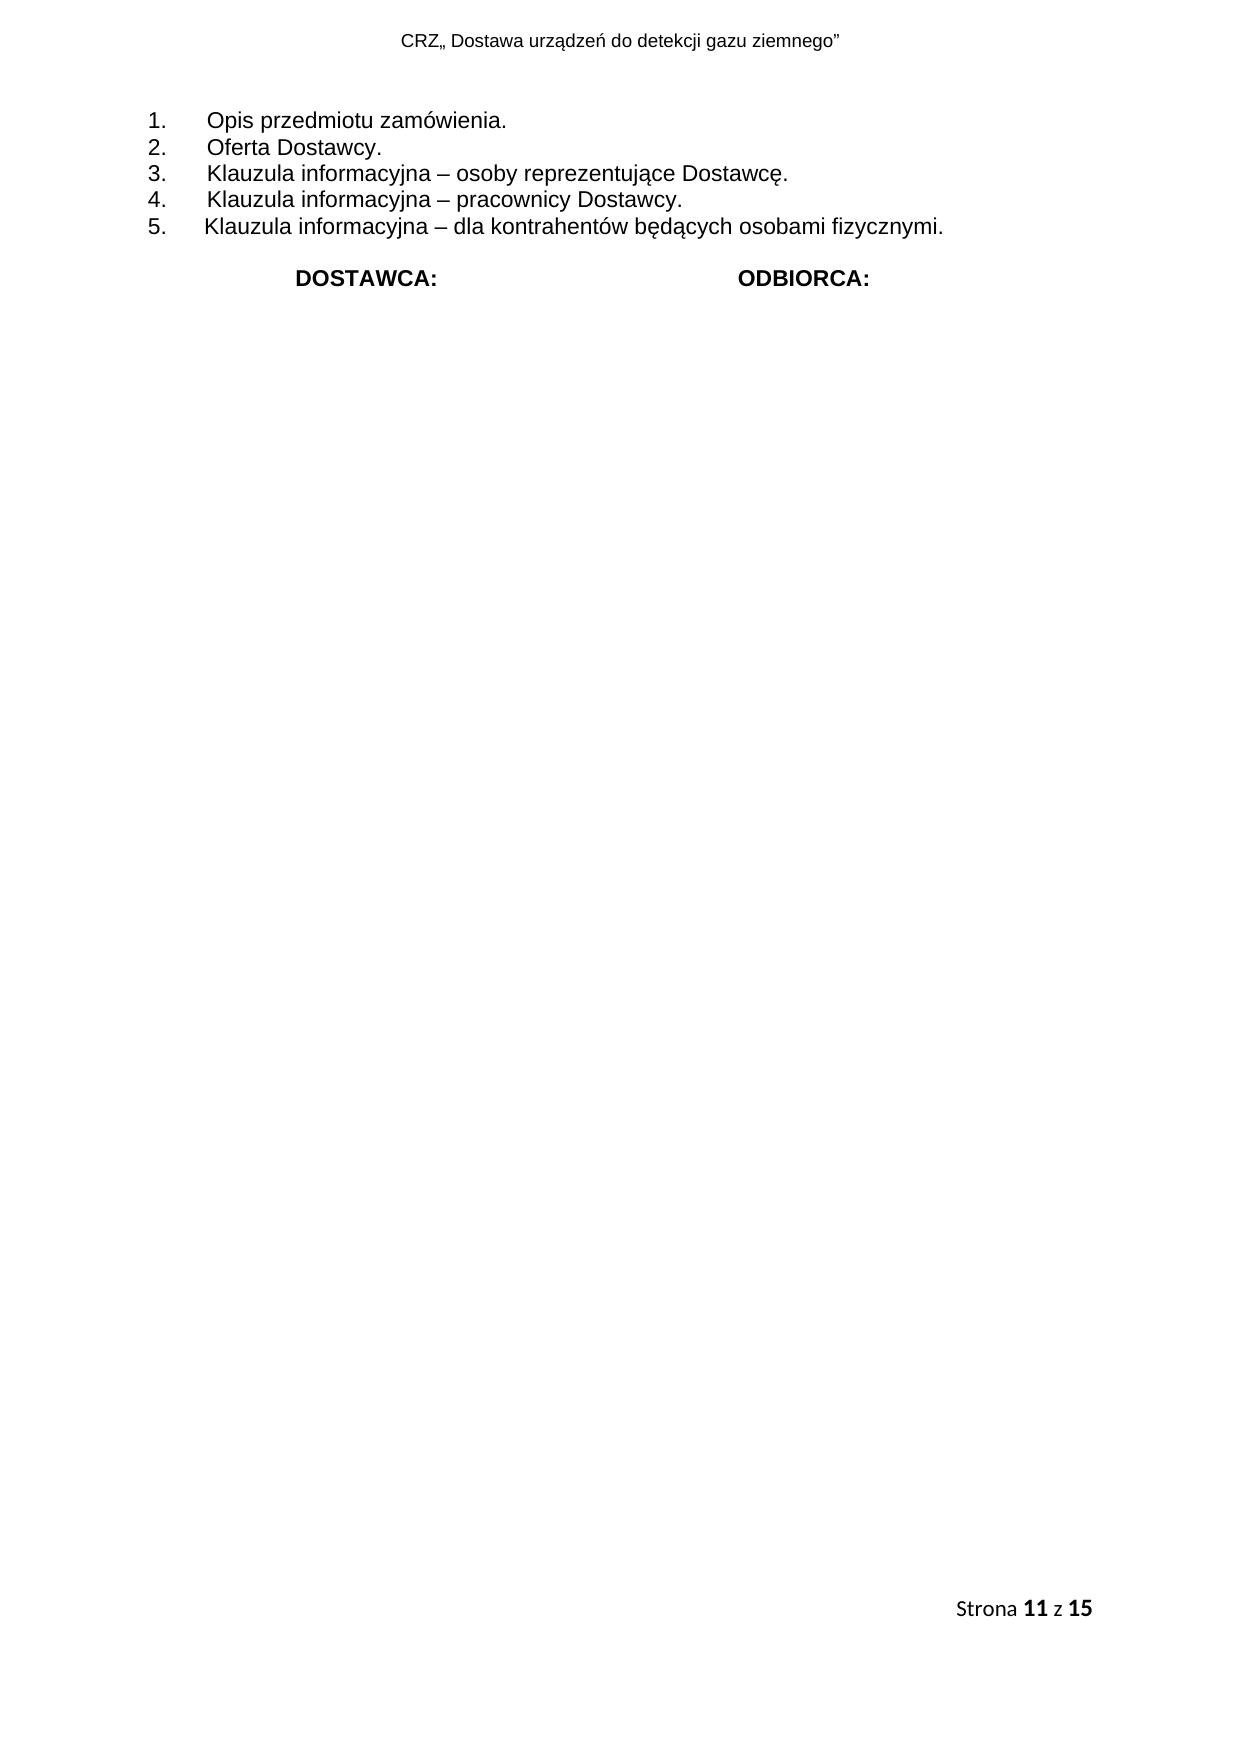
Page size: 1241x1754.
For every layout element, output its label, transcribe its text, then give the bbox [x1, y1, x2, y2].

list Klauzula informacyjna – osoby reprezentujące Dostawcę. [148, 160, 1093, 186]
list Oferta Dostawcy. [148, 133, 1093, 160]
list Klauzula informacyjna – dla kontrahentów będących osobami fizycznymi. [148, 213, 1093, 239]
list Klauzula informacyjna – pracownicy Dostawcy. [148, 186, 1093, 213]
text DOSTAWCA: ODBIORCA: [221, 265, 1093, 292]
list Opis przedmiotu zamówienia. [148, 107, 1093, 133]
